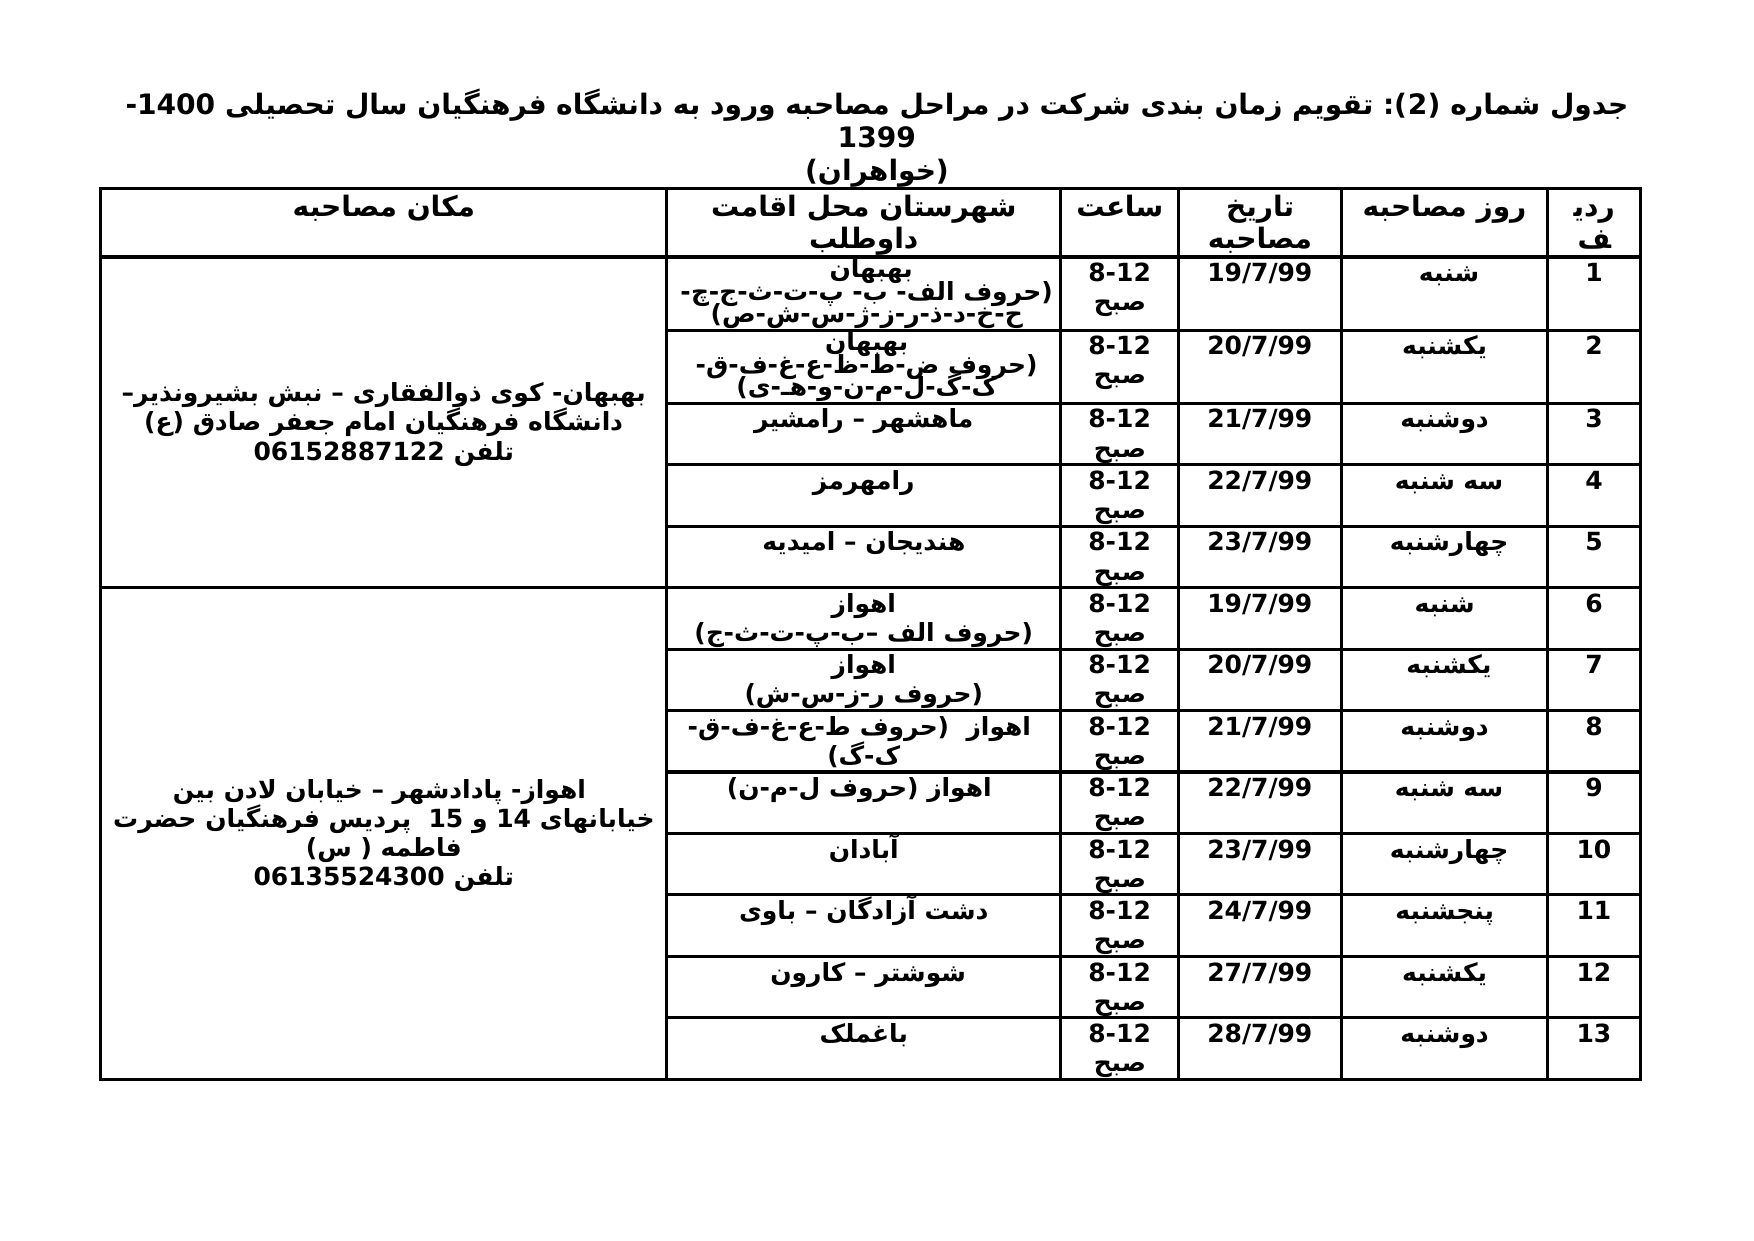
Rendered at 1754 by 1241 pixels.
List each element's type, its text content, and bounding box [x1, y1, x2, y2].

table_cell 23/7/99 [1180, 835, 1340, 893]
table_cell 22/7/99 [1180, 466, 1340, 524]
table_cell 23/7/99 [1180, 528, 1340, 586]
table_cell 24/7/99 [1180, 896, 1340, 955]
table_cell 8-12 صبح [1062, 896, 1177, 955]
table_cell 8-12 صبح [1062, 259, 1177, 328]
table_cell 2 [1549, 332, 1639, 402]
text (خواهران) [89, 154, 1665, 187]
table_cell شنبه [1343, 259, 1546, 328]
table_cell رامهرمز [668, 466, 1059, 524]
table_cell 1 [1549, 259, 1639, 328]
table_cell 6 [1549, 589, 1639, 647]
table_cell 8-12 صبح [1062, 1019, 1177, 1078]
table_cell 20/7/99 [1180, 332, 1340, 402]
table_cell بهبهان- کوی ذوالفقاری – نبش بشیرونذیر– دانشگاه فرهنگیان امام جعفر صادق (ع) تلفن 06152887122 [102, 259, 665, 586]
table_cell 4 [1549, 466, 1639, 524]
table_cell ماهشهر – رامشیر [668, 405, 1059, 463]
table_header مکان مصاحبه [102, 190, 665, 255]
table_cell سه شنبه [1343, 466, 1546, 524]
table_cell شوشتر – کارون [668, 958, 1059, 1016]
table_cell 8-12 صبح [1062, 835, 1177, 893]
table_cell 9 [1549, 774, 1639, 832]
table_cell دوشنبه [1343, 405, 1546, 463]
table_cell 5 [1549, 528, 1639, 586]
table_cell 11 [1549, 896, 1639, 955]
table_cell یکشنبه [1343, 958, 1546, 1016]
table_cell 8-12 صبح [1062, 651, 1177, 709]
table_cell یکشنبه [1343, 332, 1546, 402]
table_cell شنبه [1343, 589, 1546, 647]
table_header ساعت [1062, 190, 1177, 255]
table_cell سه شنبه [1343, 774, 1546, 832]
table_cell 27/7/99 [1180, 958, 1340, 1016]
table_cell 21/7/99 [1180, 405, 1340, 463]
table_cell 13 [1549, 1019, 1639, 1078]
table_cell اهواز (حروف الف –ب-پ-ت-ث-ج) [668, 589, 1059, 647]
table_cell 8-12 صبح [1062, 405, 1177, 463]
text جدول شماره (2): تقویم زمان بندی شرکت در مراحل مصاحبه ورود به دانشگاه فرهنگیان سال تحصیلی 1400-1399 [89, 89, 1665, 154]
table_cell چهارشنبه [1343, 835, 1546, 893]
table_cell اهواز (حروف ط-ع-غ-ف-ق-ک-گ) [668, 712, 1059, 770]
table_cell پنجشنبه [1343, 896, 1546, 955]
table_cell 10 [1549, 835, 1639, 893]
table_header روز مصاحبه [1343, 190, 1546, 255]
table_header ردیف [1549, 190, 1639, 255]
table_cell 8 [1549, 712, 1639, 770]
table_cell 8-12 صبح [1062, 332, 1177, 402]
table_cell هندیجان – امیدیه [668, 528, 1059, 586]
table_cell 21/7/99 [1180, 712, 1340, 770]
table_cell 20/7/99 [1180, 651, 1340, 709]
table_cell 12 [1549, 958, 1639, 1016]
table_cell 3 [1549, 405, 1639, 463]
table_cell آبادان [668, 835, 1059, 893]
table_cell باغملک [668, 1019, 1059, 1078]
table_cell بهبهان (حروف ض-ط-ظ-ع-غ-ف-ق-ک-گ-ل-م-ن-و-هـ-ی) [668, 332, 1059, 402]
table_cell بهبهان (حروف الف- ب- پ-ت-ث-ج-چ-ح-خ-د-ذ-ر-ز-ژ-س-ش-ص) [668, 259, 1059, 328]
table_cell دوشنبه [1343, 1019, 1546, 1078]
table_header شهرستان محل اقامت داوطلب [668, 190, 1059, 255]
table_header تاریخ مصاحبه [1180, 190, 1340, 255]
table_cell 8-12 صبح [1062, 528, 1177, 586]
table_cell 28/7/99 [1180, 1019, 1340, 1078]
table_cell 8-12 صبح [1062, 466, 1177, 524]
table_cell دوشنبه [1343, 712, 1546, 770]
table_cell اهواز (حروف ل-م-ن) [668, 774, 1059, 832]
table_cell دشت آزادگان – باوی [668, 896, 1059, 955]
table_cell 19/7/99 [1180, 259, 1340, 328]
table_cell 8-12 صبح [1062, 589, 1177, 647]
table_cell 22/7/99 [1180, 774, 1340, 832]
table_cell 7 [1549, 651, 1639, 709]
table_cell 8-12 صبح [1062, 712, 1177, 770]
table_cell 8-12 صبح [1062, 958, 1177, 1016]
table_cell چهارشنبه [1343, 528, 1546, 586]
table_cell یکشنبه [1343, 651, 1546, 709]
table_cell اهواز (حروف ر-ز-س-ش) [668, 651, 1059, 709]
table_cell 19/7/99 [1180, 589, 1340, 647]
table_cell 8-12 صبح [1062, 774, 1177, 832]
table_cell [102, 589, 665, 1078]
